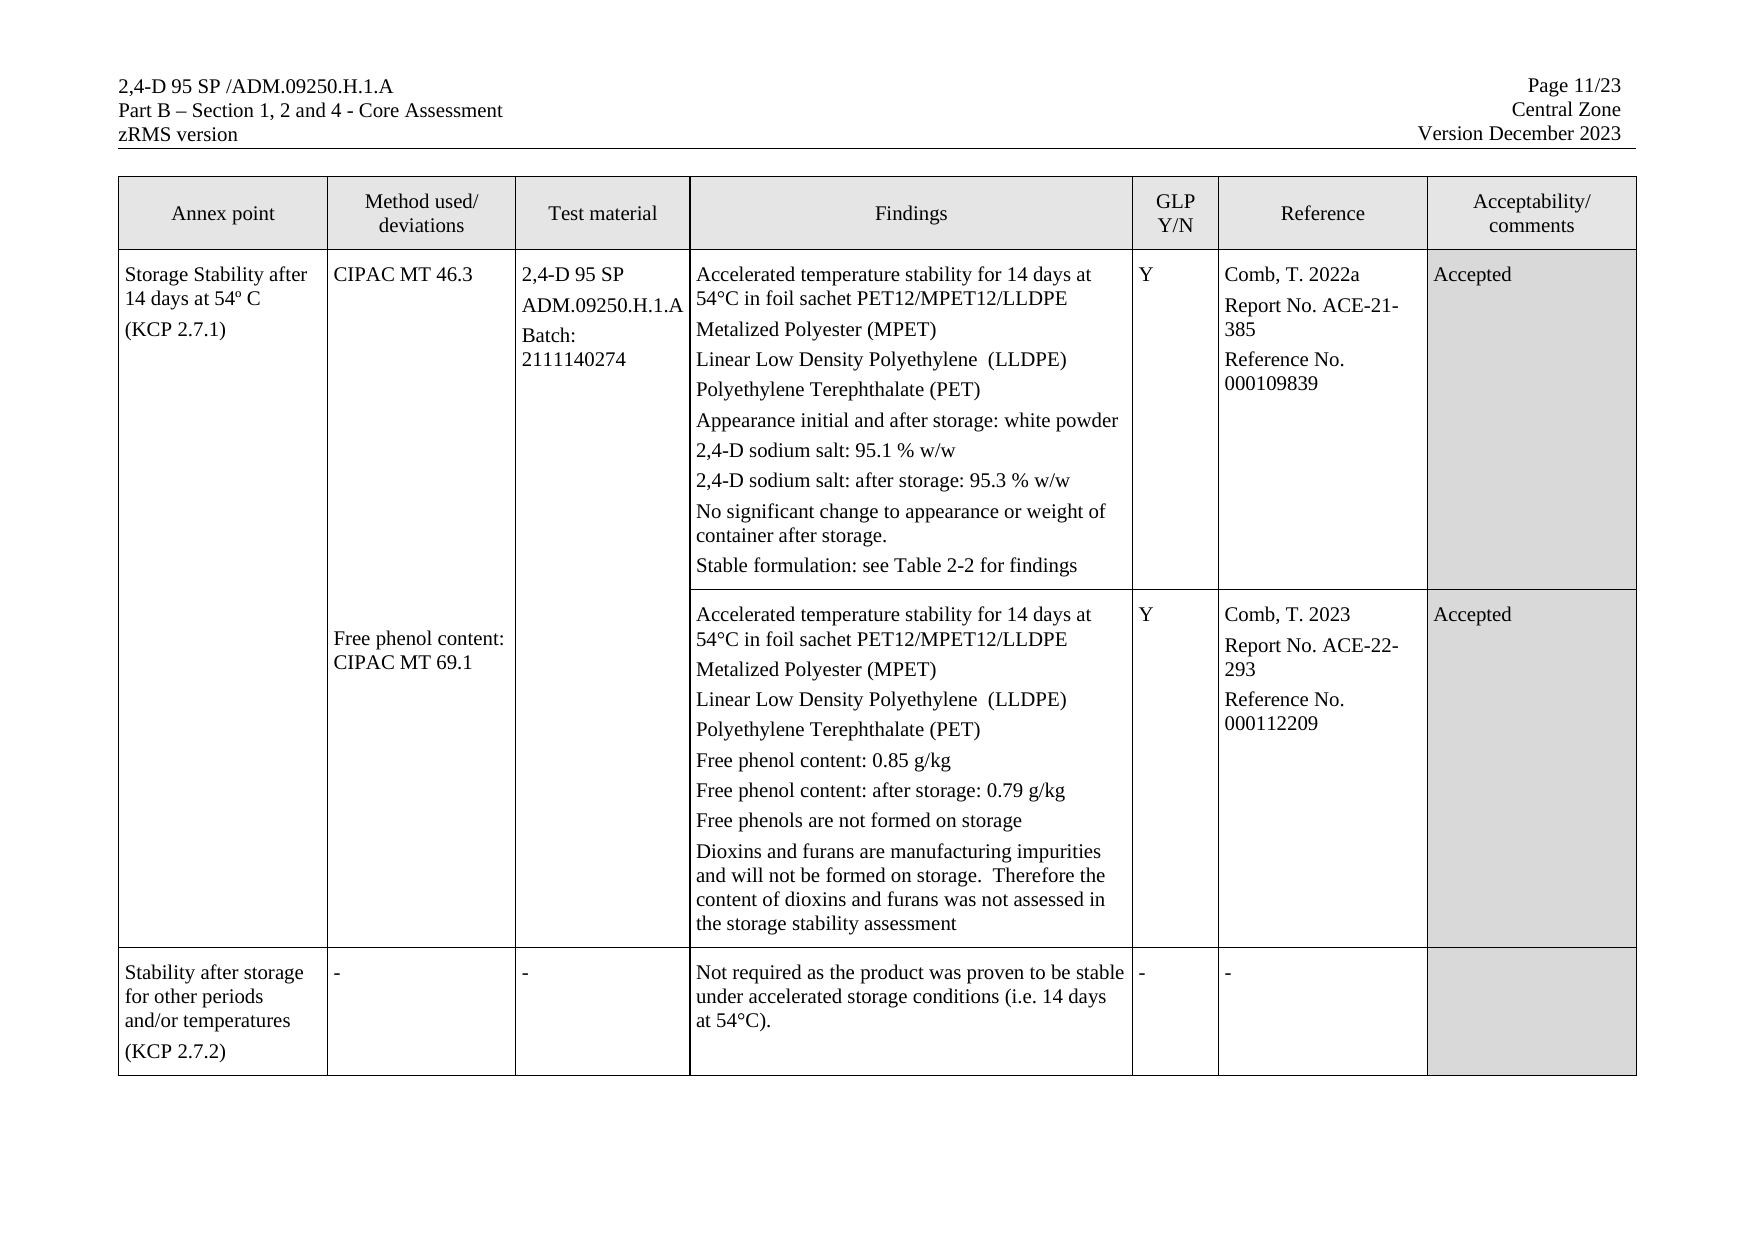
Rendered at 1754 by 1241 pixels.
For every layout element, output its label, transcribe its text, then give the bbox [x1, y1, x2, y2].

table_header Annex point [119, 177, 327, 249]
table_cell - [1219, 948, 1427, 1075]
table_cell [516, 250, 689, 947]
table_cell CIPAC MT 46.3 Free phenol content: CIPAC MT 69.1 [328, 250, 515, 947]
table_cell - [1133, 948, 1218, 1075]
table_cell - [328, 948, 515, 1075]
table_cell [691, 948, 1132, 1075]
table_cell Stability after storage for other periods and/or temperatures (KCP 2.7.2) [119, 948, 327, 1075]
table_cell Comb, T. 2022a Report No. ACE-21-385 Reference No. 000109839 [1219, 250, 1427, 589]
table_cell Comb, T. 2023 Report No. ACE-22-293 Reference No. 000112209 [1219, 590, 1427, 947]
table_header Test material [516, 177, 689, 249]
table_cell - [516, 948, 689, 1075]
table_cell Y [1133, 250, 1218, 589]
table_cell Accepted [1428, 590, 1636, 947]
table_cell [1428, 948, 1636, 1075]
table_header Acceptability/ comments [1428, 177, 1636, 249]
table_cell Storage Stability after 14 days at 54º C (KCP 2.7.1) [119, 250, 327, 947]
table_cell Accepted [1428, 250, 1636, 589]
table_header Findings [691, 177, 1132, 249]
table_cell Accelerated temperature stability for 14 days at 54°C in foil sachet PET12/MPET12/LLDPE Metalized Polyester (MPET) Linear Low Density Polyethylene (LLDPE) Polyethylene Terephthalate (PET) Appearance initial and after storage: white powder 2,4-D sodium salt: 95.1 % w/w 2,4-D sodium salt: after storage: 95.3 % w/w No significant change to appearance or weight of container after storage. Stable formulation: see Table 2-2 for findings [691, 250, 1132, 589]
table_cell Y [1133, 590, 1218, 947]
table_header Reference [1219, 177, 1427, 249]
table_cell Accelerated temperature stability for 14 days at 54°C in foil sachet PET12/MPET12/LLDPE Metalized Polyester (MPET) Linear Low Density Polyethylene (LLDPE) Polyethylene Terephthalate (PET) Free phenol content: 0.85 g/kg Free phenol content: after storage: 0.79 g/kg Free phenols are not formed on storage Dioxins and furans are manufacturing impurities and will not be formed on storage. Therefore the content of dioxins and furans was not assessed in the storage stability assessment [691, 590, 1132, 947]
table_header Method used/ deviations [328, 177, 515, 249]
table_header GLP Y/N [1133, 177, 1218, 249]
